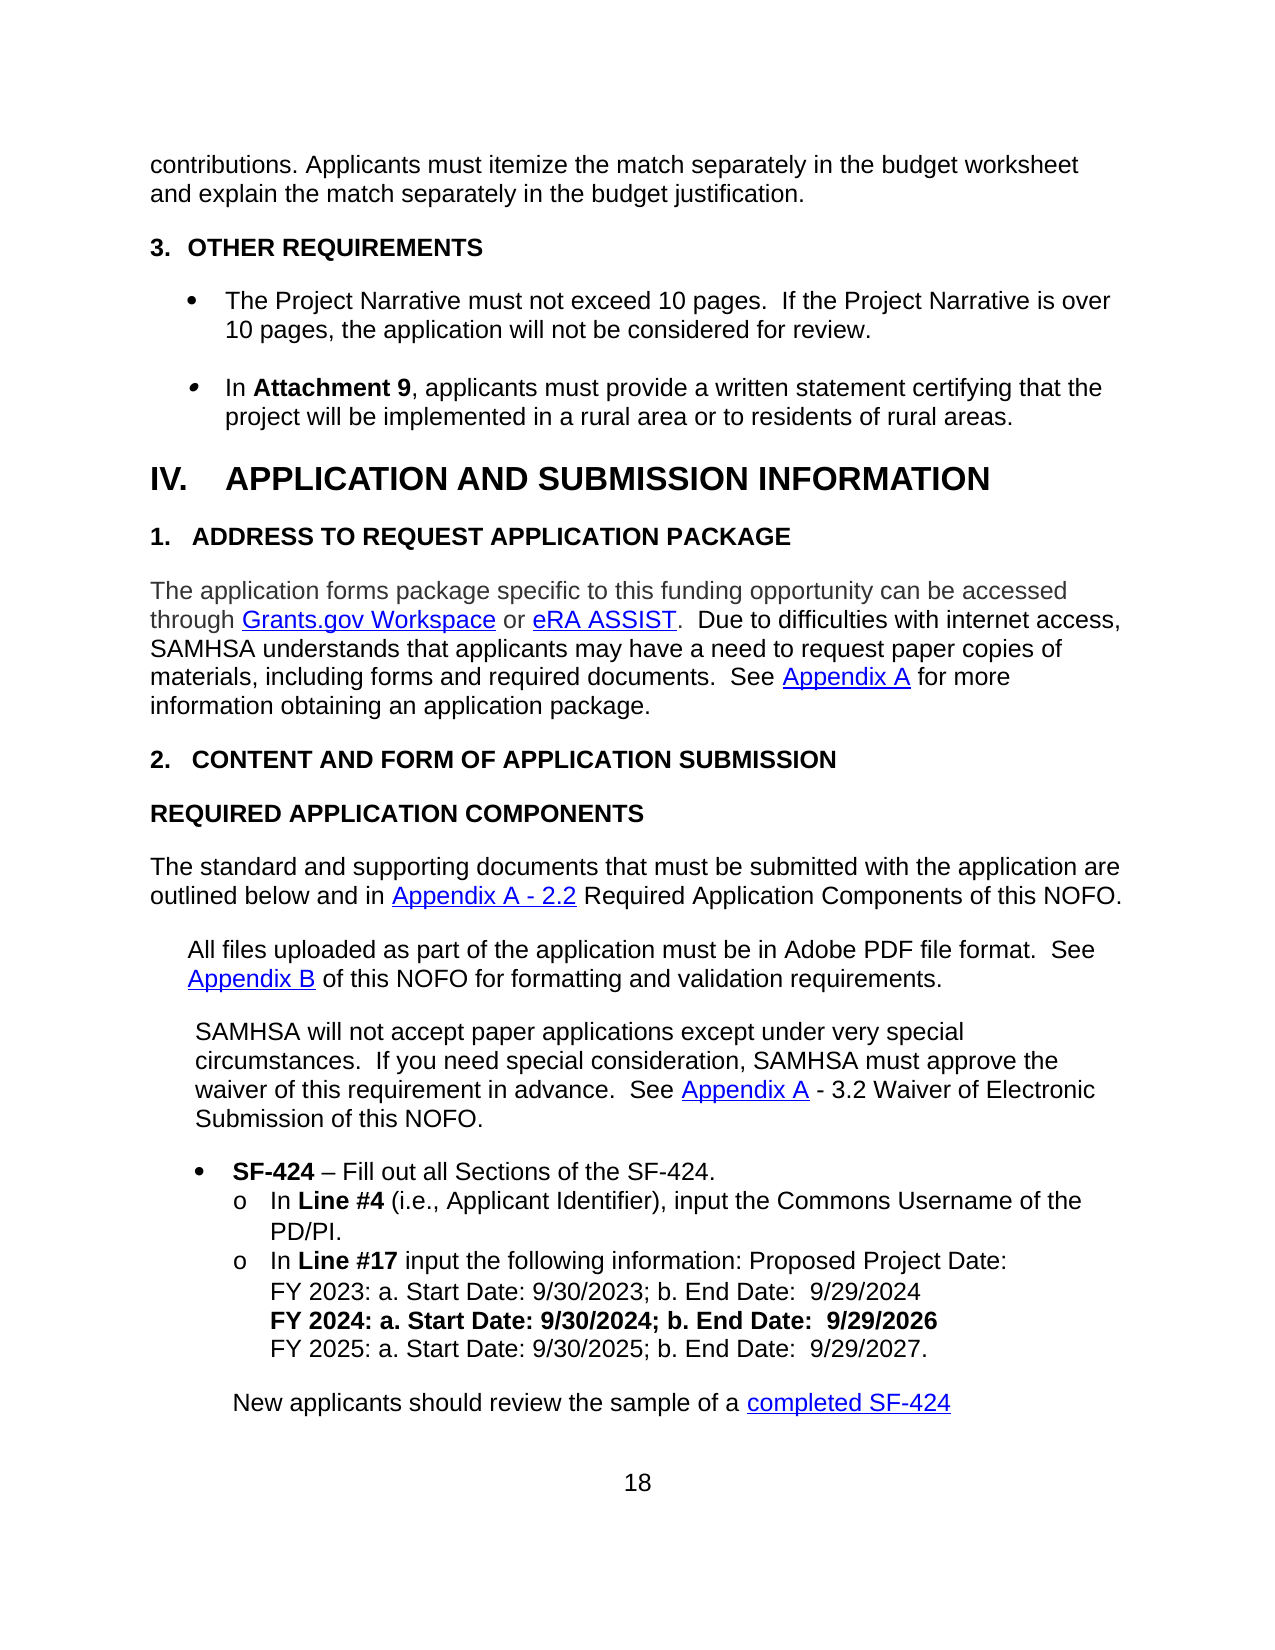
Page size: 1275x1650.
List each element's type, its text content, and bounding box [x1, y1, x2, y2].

list The application forms package specific to this funding opportunity can be accessed through Grants.gov Workspace or eRA ASSIST. Due to difficulties with internet access, SAMHSA understands that applicants may have a need to request paper copies of materials, including forms and required documents. See Appendix A for more information obtaining an application package. [150, 576, 1125, 720]
text The standard and supporting documents that must be submitted with the application are outlined below and in Appendix A - 2.2 Required Application Components of this NOFO. [150, 852, 1125, 910]
text All files uploaded as part of the application must be in Adobe PDF file format. See Appendix B of this NOFO for formatting and validation requirements. [187, 935, 1125, 992]
text New applicants should review the sample of a completed SF-424 [232, 1388, 1125, 1417]
subtitle 1. ADDRESS TO REQUEST APPLICATION PACKAGE [150, 522, 1125, 551]
list SF-424 – Fill out all Sections of the SF-424. [195, 1157, 1125, 1186]
subtitle IV. APPLICATION AND SUBMISSION INFORMATION [150, 459, 1125, 497]
list The Project Narrative must not exceed 10 pages. If the Project Narrative is over 10 pages, the application will not be considered for review. [187, 286, 1125, 344]
list FY 2024: a. Start Date: 9/30/2024; b. End Date: 9/29/2026 [270, 1306, 1125, 1334]
subtitle OTHER REQUIREMENTS [150, 232, 1125, 261]
list In Line #17 input the following information: Proposed Project Date: [232, 1246, 1125, 1277]
subtitle 2. CONTENT AND FORM OF APPLICATION SUBMISSION [150, 745, 1125, 774]
list In Attachment 9, applicants must provide a written statement certifying that the project will be implemented in a rural area or to residents of rural areas. [187, 373, 1125, 430]
list FY 2025: a. Start Date: 9/30/2025; b. End Date: 9/29/2027. [270, 1334, 1125, 1363]
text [150, 150, 1125, 207]
list FY 2023: a. Start Date: 9/30/2023; b. End Date: 9/29/2024 [270, 1277, 1125, 1306]
text SAMHSA will not accept paper applications except under very special circumstances. If you need special consideration, SAMHSA must approve the waiver of this requirement in advance. See Appendix A - 3.2 Waiver of Electronic Submission of this NOFO. [195, 1017, 1125, 1132]
list REQUIRED APPLICATION COMPONENTS [150, 799, 1125, 827]
list In Line #4 (i.e., Applicant Identifier), input the Commons Username of the PD/PI. [232, 1186, 1125, 1246]
